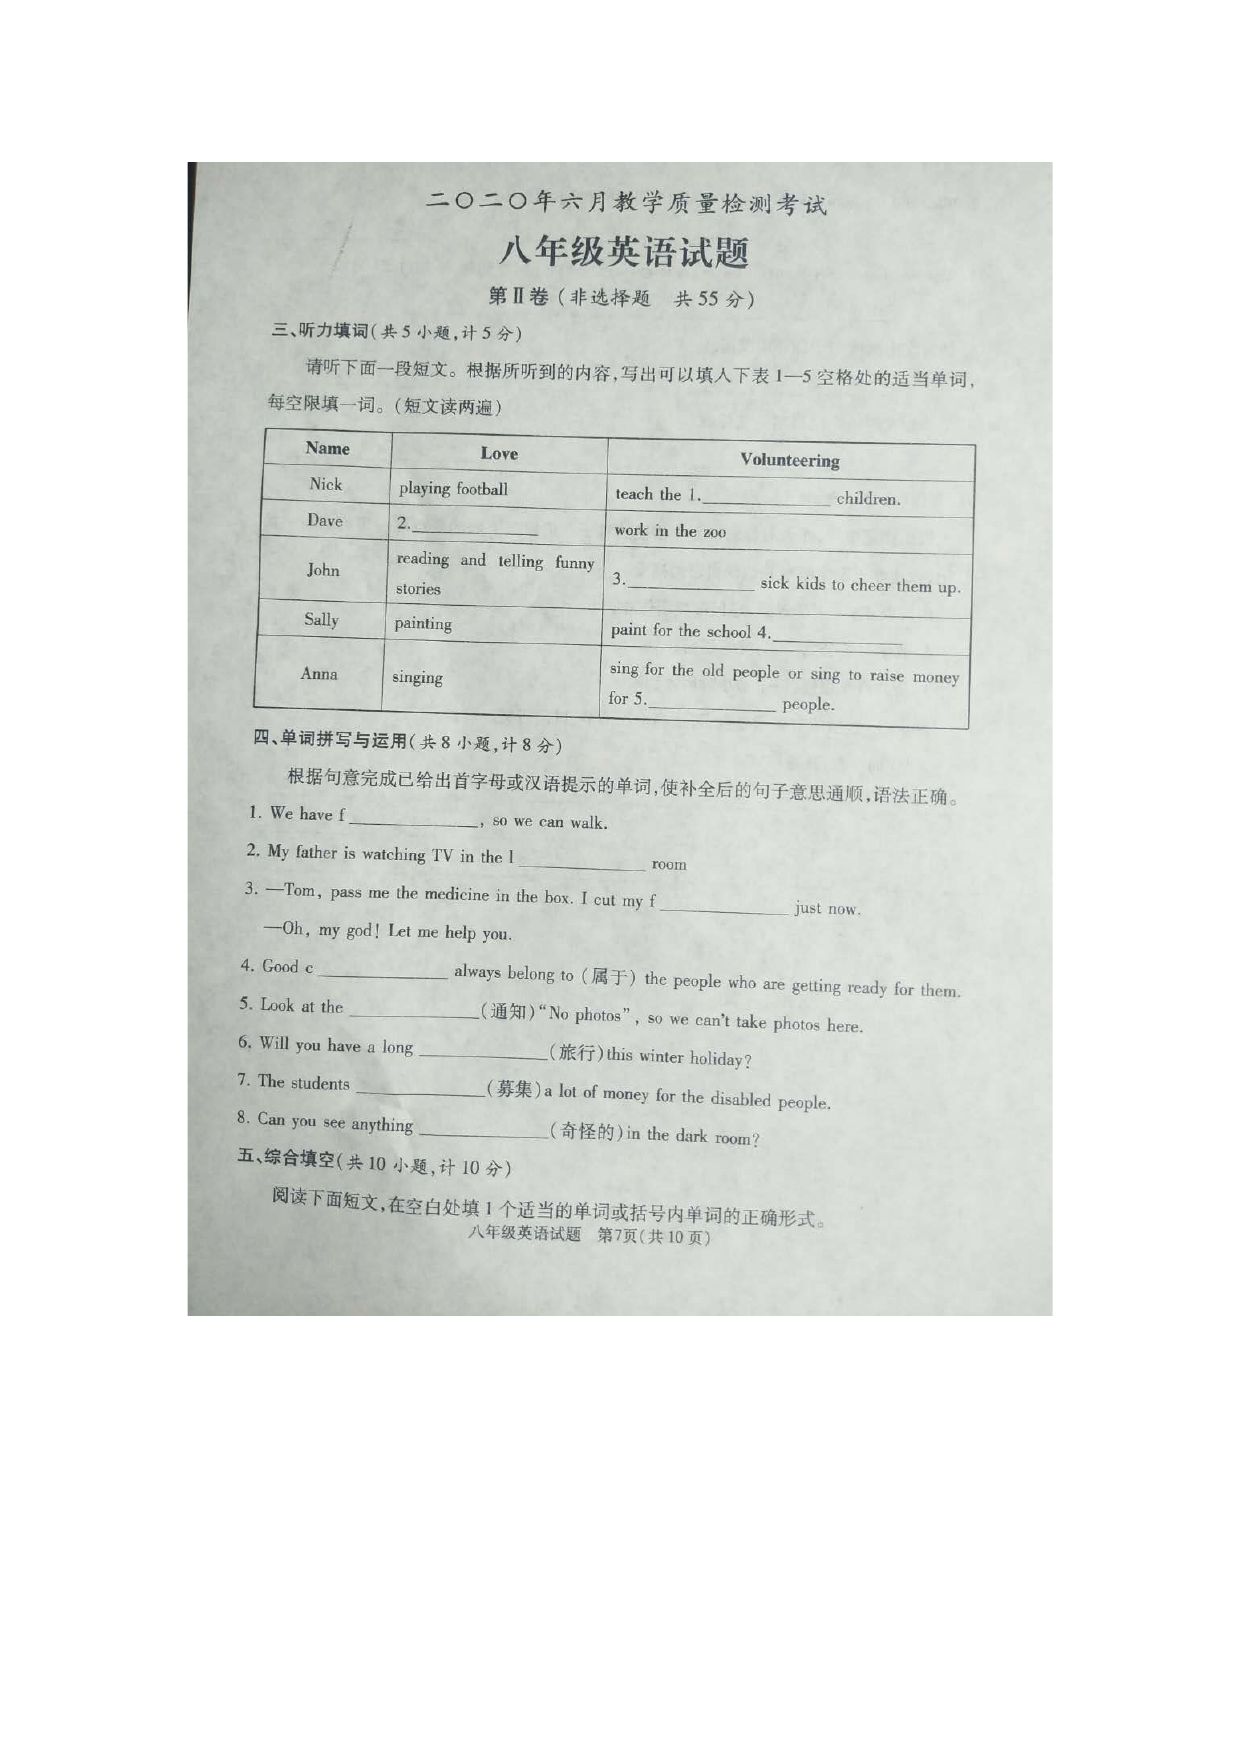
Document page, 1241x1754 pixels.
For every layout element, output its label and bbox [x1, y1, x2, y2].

picture [187, 162, 1053, 1316]
